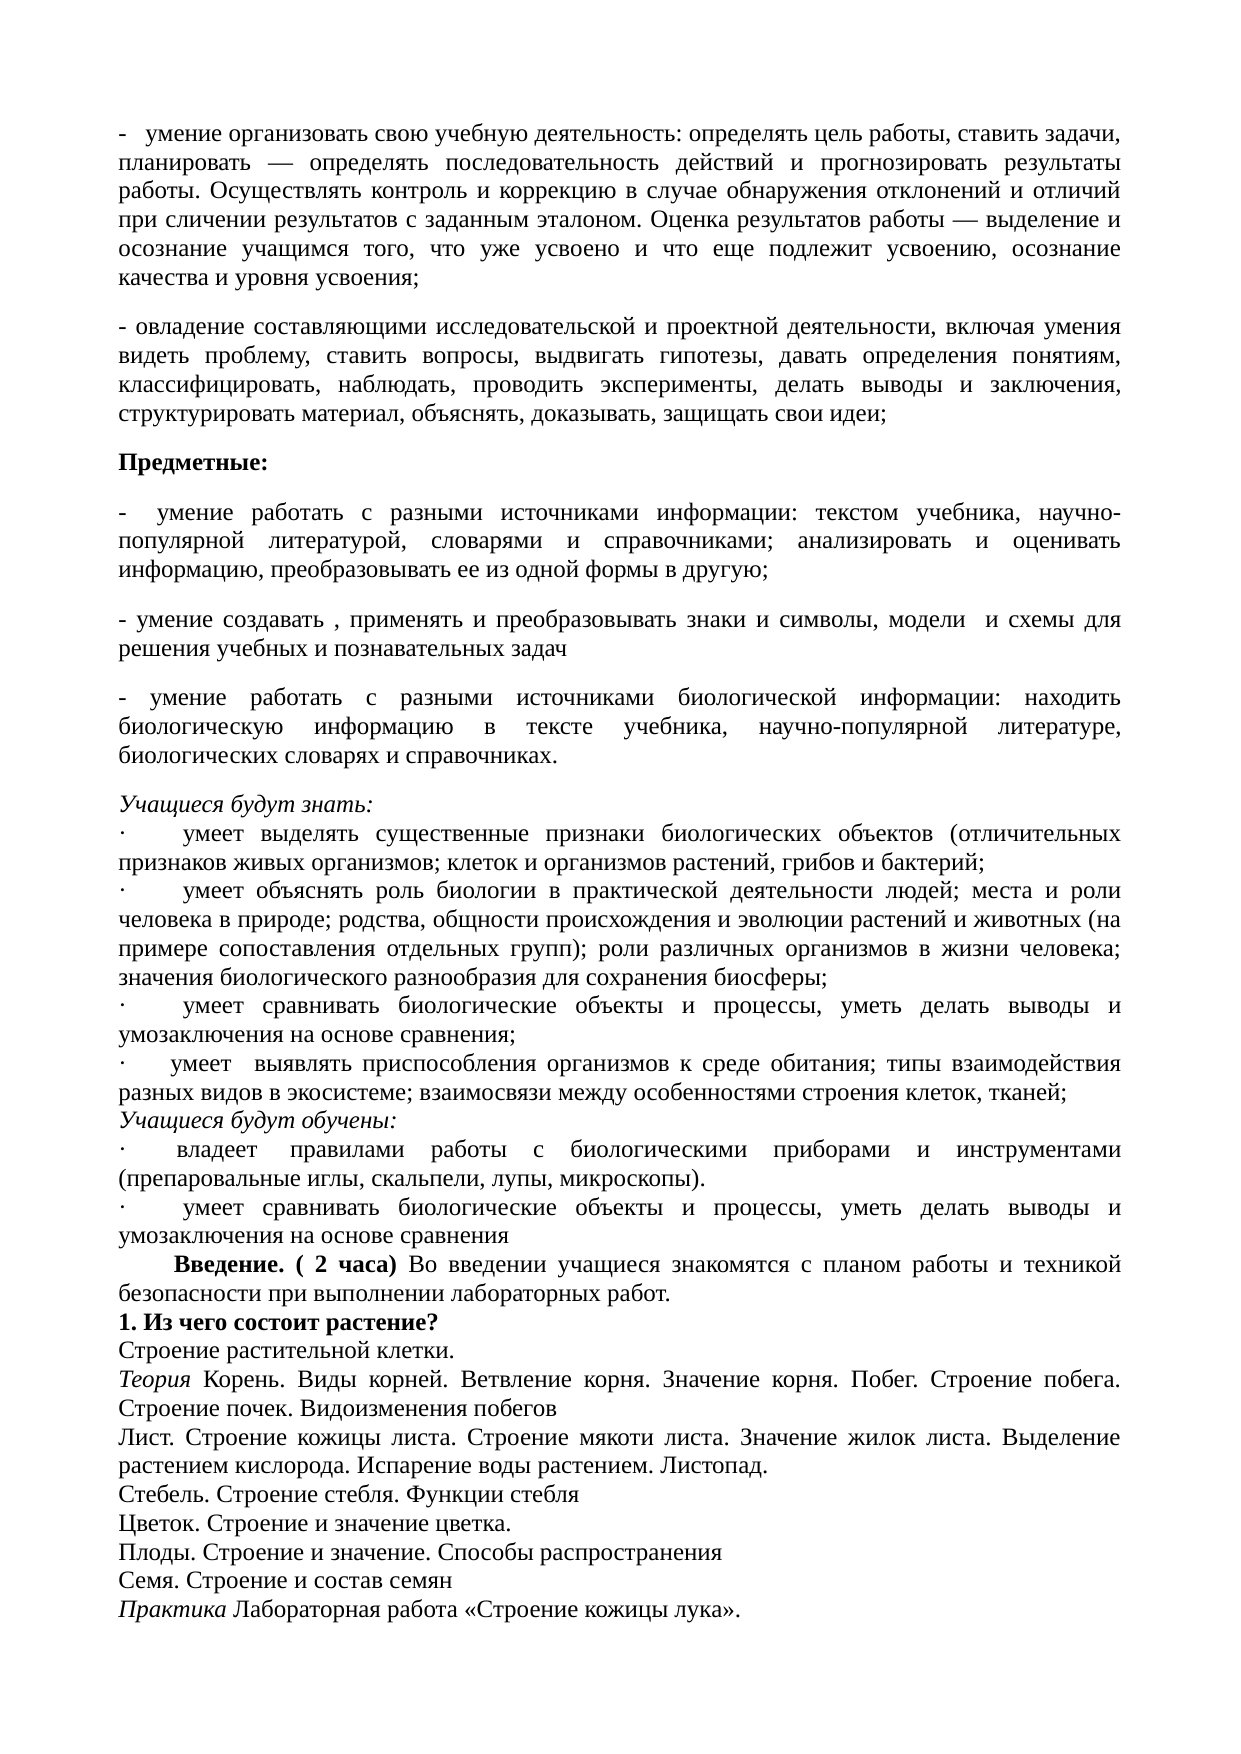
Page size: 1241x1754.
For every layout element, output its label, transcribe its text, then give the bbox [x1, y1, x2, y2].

text Стебель. Строение стебля. Функции стебля [118, 1479, 1122, 1508]
text · умеет сравнивать биологические объекты и процессы, уметь делать выводы и умозаключения на основе сравнения [118, 1192, 1122, 1249]
text Плоды. Строение и значение. Способы распространения [118, 1537, 1122, 1566]
text Введение. ( 2 часа) Во введении учащиеся знакомятся с планом работы и техникой безопасности при выполнении лабораторных работ. [118, 1249, 1122, 1307]
text - умение работать с разными источниками биологической информации: находить биологическую информацию в тексте учебника, научно-популярной литературе, биологических словарях и справочниках. [118, 682, 1122, 768]
text - умение работать с разными источниками информации: текстом учебника, научно-популярной литературой, словарями и справочниками; анализировать и оценивать информацию, преобразовывать ее из одной формы в другую; [118, 497, 1122, 583]
text Учащиеся будут обучены: [118, 1106, 1122, 1134]
text Семя. Строение и состав семян [118, 1566, 1122, 1594]
text · умеет выделять существенные признаки биологических объектов (отличительных признаков живых организмов; клеток и организмов растений, грибов и бактерий; [118, 818, 1122, 876]
text · умеет сравнивать биологические объекты и процессы, уметь делать выводы и умозаключения на основе сравнения; [118, 991, 1122, 1048]
text Учащиеся будут знать: [118, 789, 1122, 818]
text Лист. Строение кожицы листа. Строение мякоти листа. Значение жилок листа. Выделение растением кислорода. Испарение воды растением. Листопад. [118, 1422, 1122, 1479]
text Строение растительной клетки. [118, 1336, 1122, 1364]
text - умение создавать , применять и преобразовывать знаки и символы, модели и схемы для решения учебных и познавательных задач [118, 604, 1122, 661]
text 1. Из чего состоит растение? [118, 1307, 1122, 1336]
text · владеет правилами работы с биологическими приборами и инструментами (препаровальные иглы, скальпели, лупы, микроскопы). [118, 1134, 1122, 1192]
text Практика Лабораторная работа «Строение кожицы лука». [118, 1594, 1122, 1623]
text Теория Корень. Виды корней. Ветвление корня. Значение корня. Побег. Строение побега. Строение почек. Видоизменения побегов [118, 1364, 1122, 1422]
text Предметные: [118, 447, 1122, 476]
text - умение организовать свою учебную деятельность: определять цель работы, ставить задачи, планировать — определять последовательность действий и прогнозировать результаты работы. Осуществлять контроль и коррекцию в случае обнаружения отклонений и отличий при сличении результатов с заданным эталоном. Оценка результатов работы — выделение и осознание учащимся того, что уже усвоено и что еще подлежит усвоению, осознание качества и уровня усвоения; [118, 118, 1122, 291]
text · умеет объяснять роль биологии в практической деятельности людей; места и роли человека в природе; родства, общности происхождения и эволюции растений и животных (на примере сопоставления отдельных групп); роли различных организмов в жизни человека; значения биологического разнообразия для сохранения биосферы; [118, 876, 1122, 991]
text - овладение составляющими исследовательской и проектной деятельности, включая умения видеть проблему, ставить вопросы, выдвигать гипотезы, давать определения понятиям, классифицировать, наблюдать, проводить эксперименты, делать выводы и заключения, структурировать материал, объяснять, доказывать, защищать свои идеи; [118, 311, 1122, 426]
text · умеет выявлять приспособления организмов к среде обитания; типы взаимодействия разных видов в экосистеме; взаимосвязи между особенностями строения клеток, тканей; [118, 1048, 1122, 1106]
text Цветок. Строение и значение цветка. [118, 1508, 1122, 1537]
